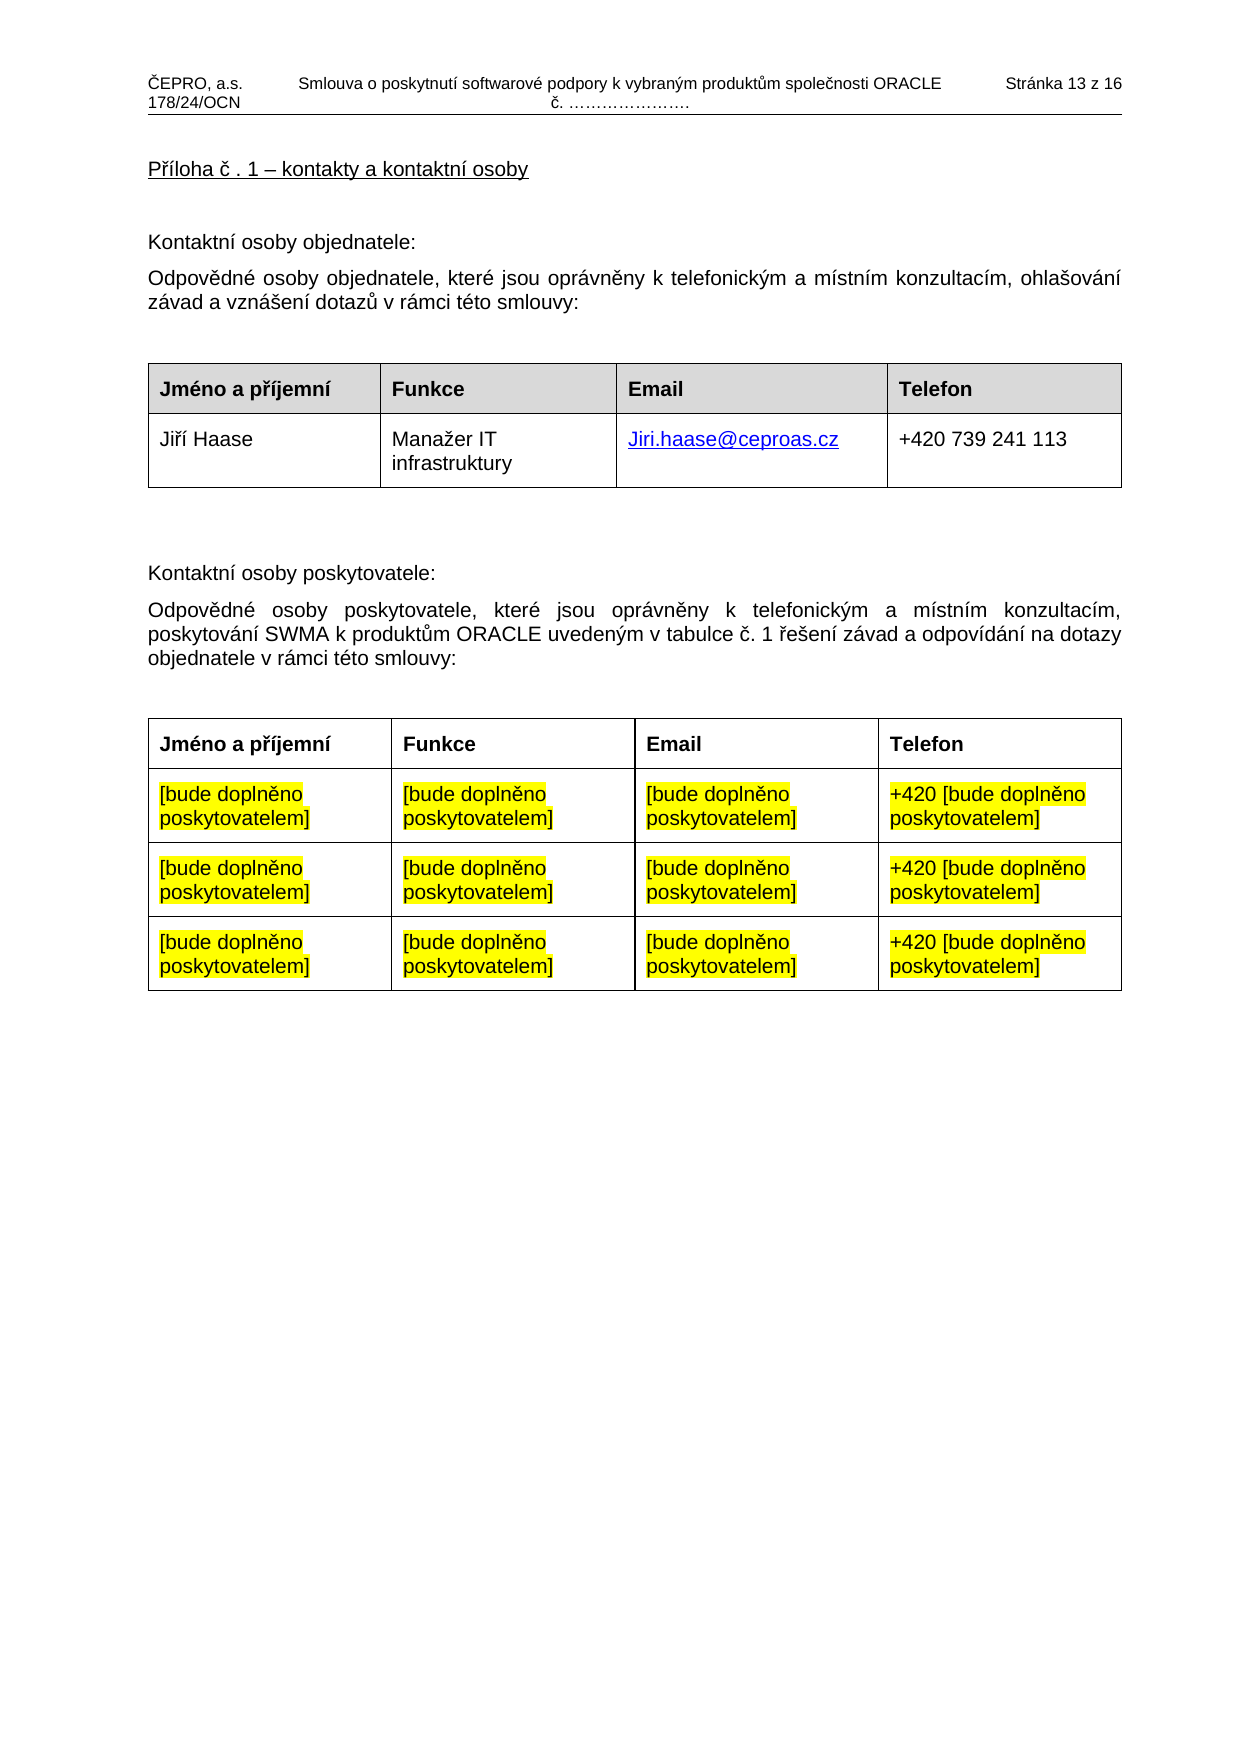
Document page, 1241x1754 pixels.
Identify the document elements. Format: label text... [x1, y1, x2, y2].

table_header Jméno a příjemní [149, 364, 380, 413]
table_cell [bude doplněno poskytovatelem] [392, 843, 634, 916]
table_cell Jiří Haase [149, 414, 380, 487]
table_cell [bude doplněno poskytovatelem] [149, 843, 391, 916]
table_header Funkce [381, 364, 616, 413]
table_cell [bude doplněno poskytovatelem] [636, 843, 878, 916]
table_cell Jiri.haase@ceproas.cz [617, 414, 887, 487]
table_header Funkce [392, 719, 634, 768]
table_cell +420 [bude doplněno poskytovatelem] [879, 843, 1121, 916]
table_header Email [636, 719, 878, 768]
table_header Telefon [888, 364, 1121, 413]
table_cell [bude doplněno poskytovatelem] [636, 769, 878, 842]
text Odpovědné osoby objednatele, které jsou oprávněny k telefonickým a místním konzultacím, ohlašování závad a vznášení dotazů v rámci této smlouvy: [148, 266, 1122, 314]
table_cell [bude doplněno poskytovatelem] [636, 917, 878, 990]
table_header Jméno a příjemní [149, 719, 391, 768]
table_cell [bude doplněno poskytovatelem] [149, 917, 391, 990]
table_cell Manažer IT infrastruktury [381, 414, 616, 487]
table_header Email [617, 364, 887, 413]
text Kontaktní osoby objednatele: [148, 230, 1122, 254]
table_cell [bude doplněno poskytovatelem] [392, 917, 634, 990]
table_cell [bude doplněno poskytovatelem] [392, 769, 634, 842]
table_cell +420 [bude doplněno poskytovatelem] [879, 917, 1121, 990]
text Odpovědné osoby poskytovatele, které jsou oprávněny k telefonickým a místním konzultacím, poskytování SWMA k produktům ORACLE uvedeným v tabulce č. 1 řešení závad a odpovídání na dotazy objednatele v rámci této smlouvy: [148, 597, 1122, 669]
table_cell +420 739 241 113 [888, 414, 1121, 487]
table_cell [bude doplněno poskytovatelem] [149, 769, 391, 842]
table_header Telefon [879, 719, 1121, 768]
text Kontaktní osoby poskytovatele: [148, 561, 1122, 585]
table_cell +420 [bude doplněno poskytovatelem] [879, 769, 1121, 842]
text Příloha č . 1 – kontakty a kontaktní osoby [148, 157, 1122, 181]
